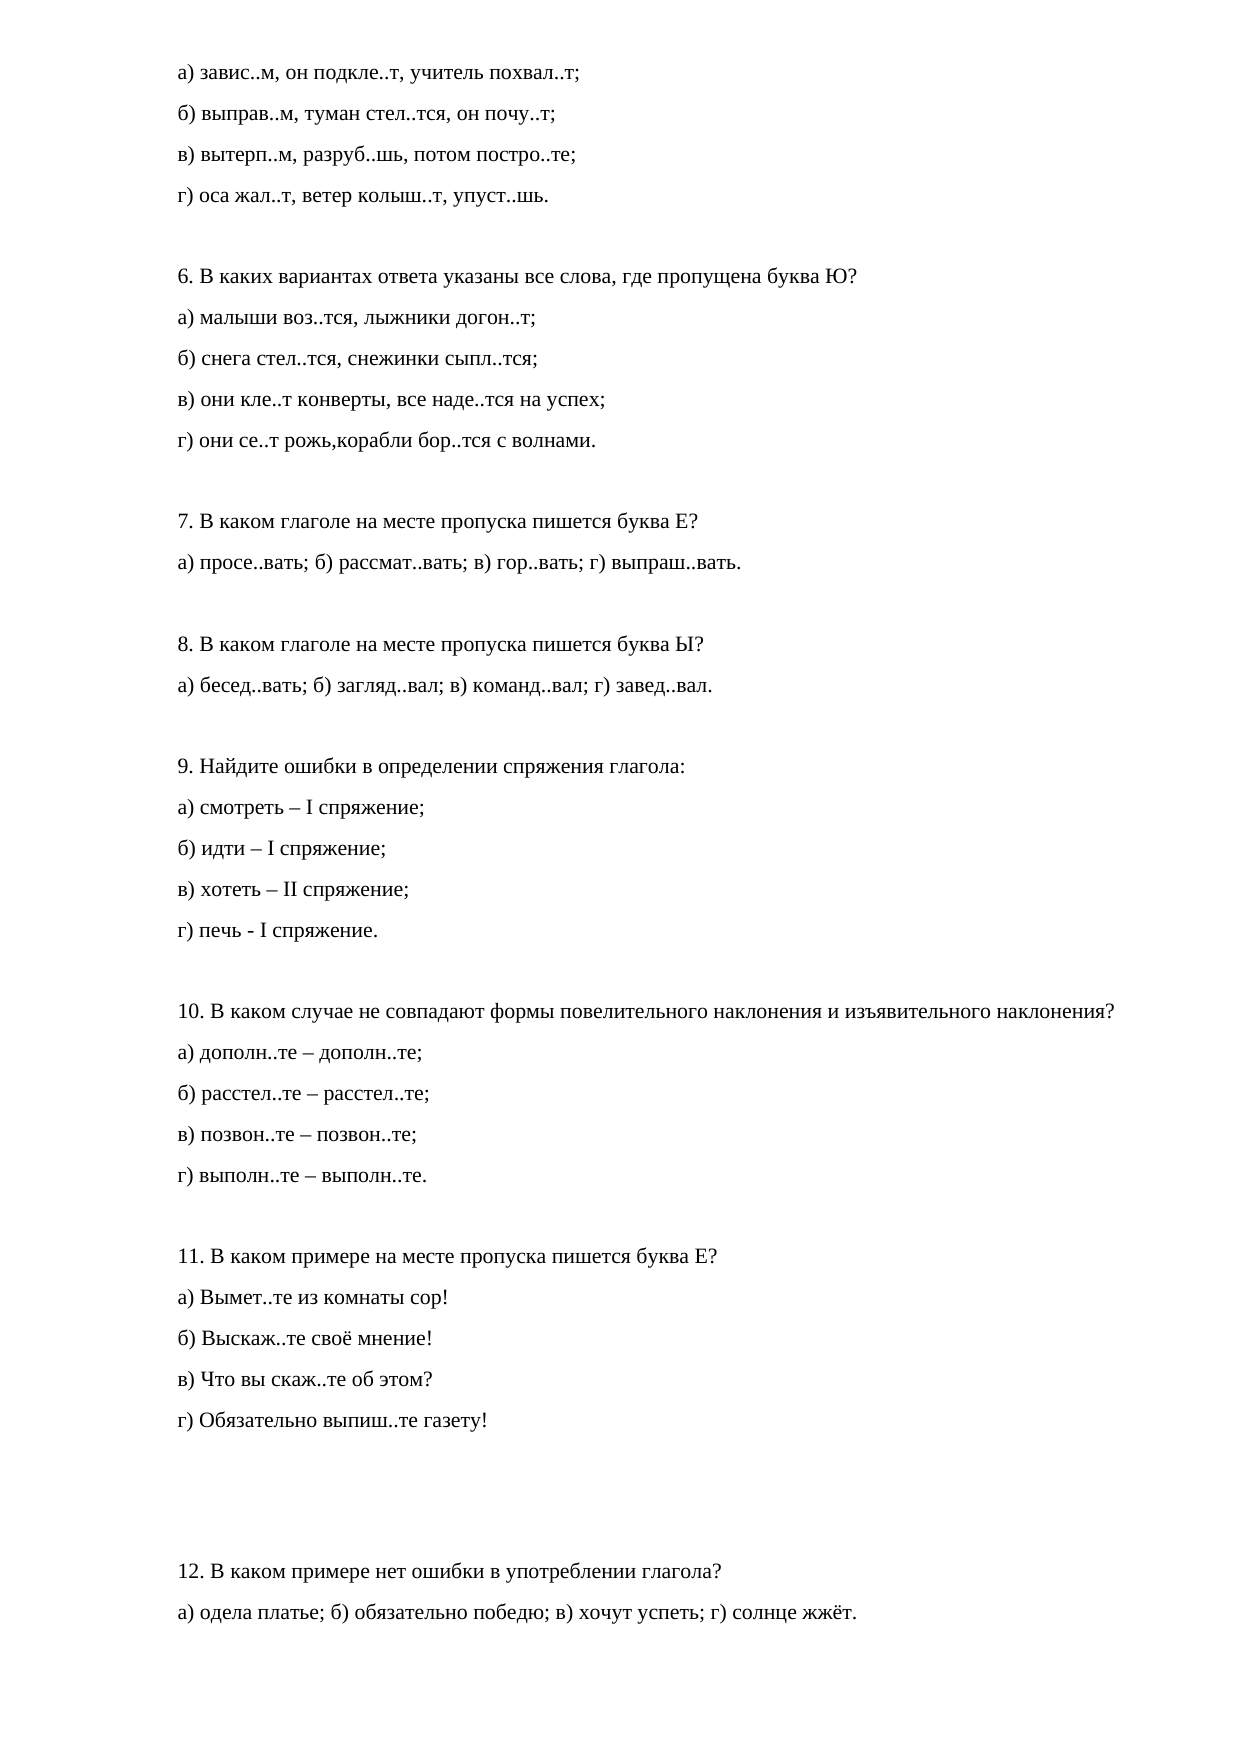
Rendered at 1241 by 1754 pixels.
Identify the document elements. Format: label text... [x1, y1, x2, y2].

text 11. В каком примере на месте пропуска пишется буква Е? [177, 1243, 1152, 1268]
text г) Обязательно выпиш..те газету! [177, 1407, 1152, 1432]
text г) печь - I спряжение. [177, 917, 1152, 942]
text в) позвон..те – позвон..те; [177, 1121, 1152, 1146]
text в) Что вы скаж..те об этом? [177, 1366, 1152, 1391]
text в) хотеть – II спряжение; [177, 876, 1152, 901]
text 6. В каких вариантах ответа указаны все слова, где пропущена буква Ю? [177, 263, 1152, 288]
text а) Вымет..те из комнаты сор! [177, 1284, 1152, 1309]
text г) выполн..те – выполн..те. [177, 1162, 1152, 1187]
text г) оса жал..т, ветер колыш..т, упуст..шь. [177, 182, 1152, 207]
text а) завис..м, он подкле..т, учитель похвал..т; [177, 59, 1152, 84]
text в) они кле..т конверты, все наде..тся на успех; [177, 386, 1152, 411]
text а) просе..вать; б) рассмат..вать; в) гор..вать; г) выпраш..вать. [177, 549, 1152, 574]
text 10. В каком случае не совпадают формы повелительного наклонения и изъявительного наклонения? [177, 998, 1152, 1023]
text 9. Найдите ошибки в определении спряжения глагола: [177, 753, 1152, 778]
text а) малыши воз..тся, лыжники догон..т; [177, 304, 1152, 329]
text а) одела платье; б) обязательно победю; в) хочут успеть; г) солнце жжёт. [177, 1599, 1152, 1624]
text б) снега стел..тся, снежинки сыпл..тся; [177, 345, 1152, 370]
text а) бесед..вать; б) загляд..вал; в) команд..вал; г) завед..вал. [177, 672, 1152, 697]
text б) идти – I спряжение; [177, 835, 1152, 860]
text б) Выскаж..те своё мнение! [177, 1325, 1152, 1350]
text в) вытерп..м, разруб..шь, потом постро..те; [177, 141, 1152, 166]
text 7. В каком глаголе на месте пропуска пишется буква Е? [177, 508, 1152, 533]
text 8. В каком глаголе на месте пропуска пишется буква Ы? [177, 631, 1152, 656]
text а) дополн..те – дополн..те; [177, 1039, 1152, 1064]
text а) смотреть – I спряжение; [177, 794, 1152, 819]
text 12. В каком примере нет ошибки в употреблении глагола? [177, 1558, 1152, 1583]
text б) расстел..те – расстел..те; [177, 1080, 1152, 1105]
text г) они се..т рожь,корабли бор..тся с волнами. [177, 427, 1152, 452]
text б) выправ..м, туман стел..тся, он почу..т; [177, 100, 1152, 125]
